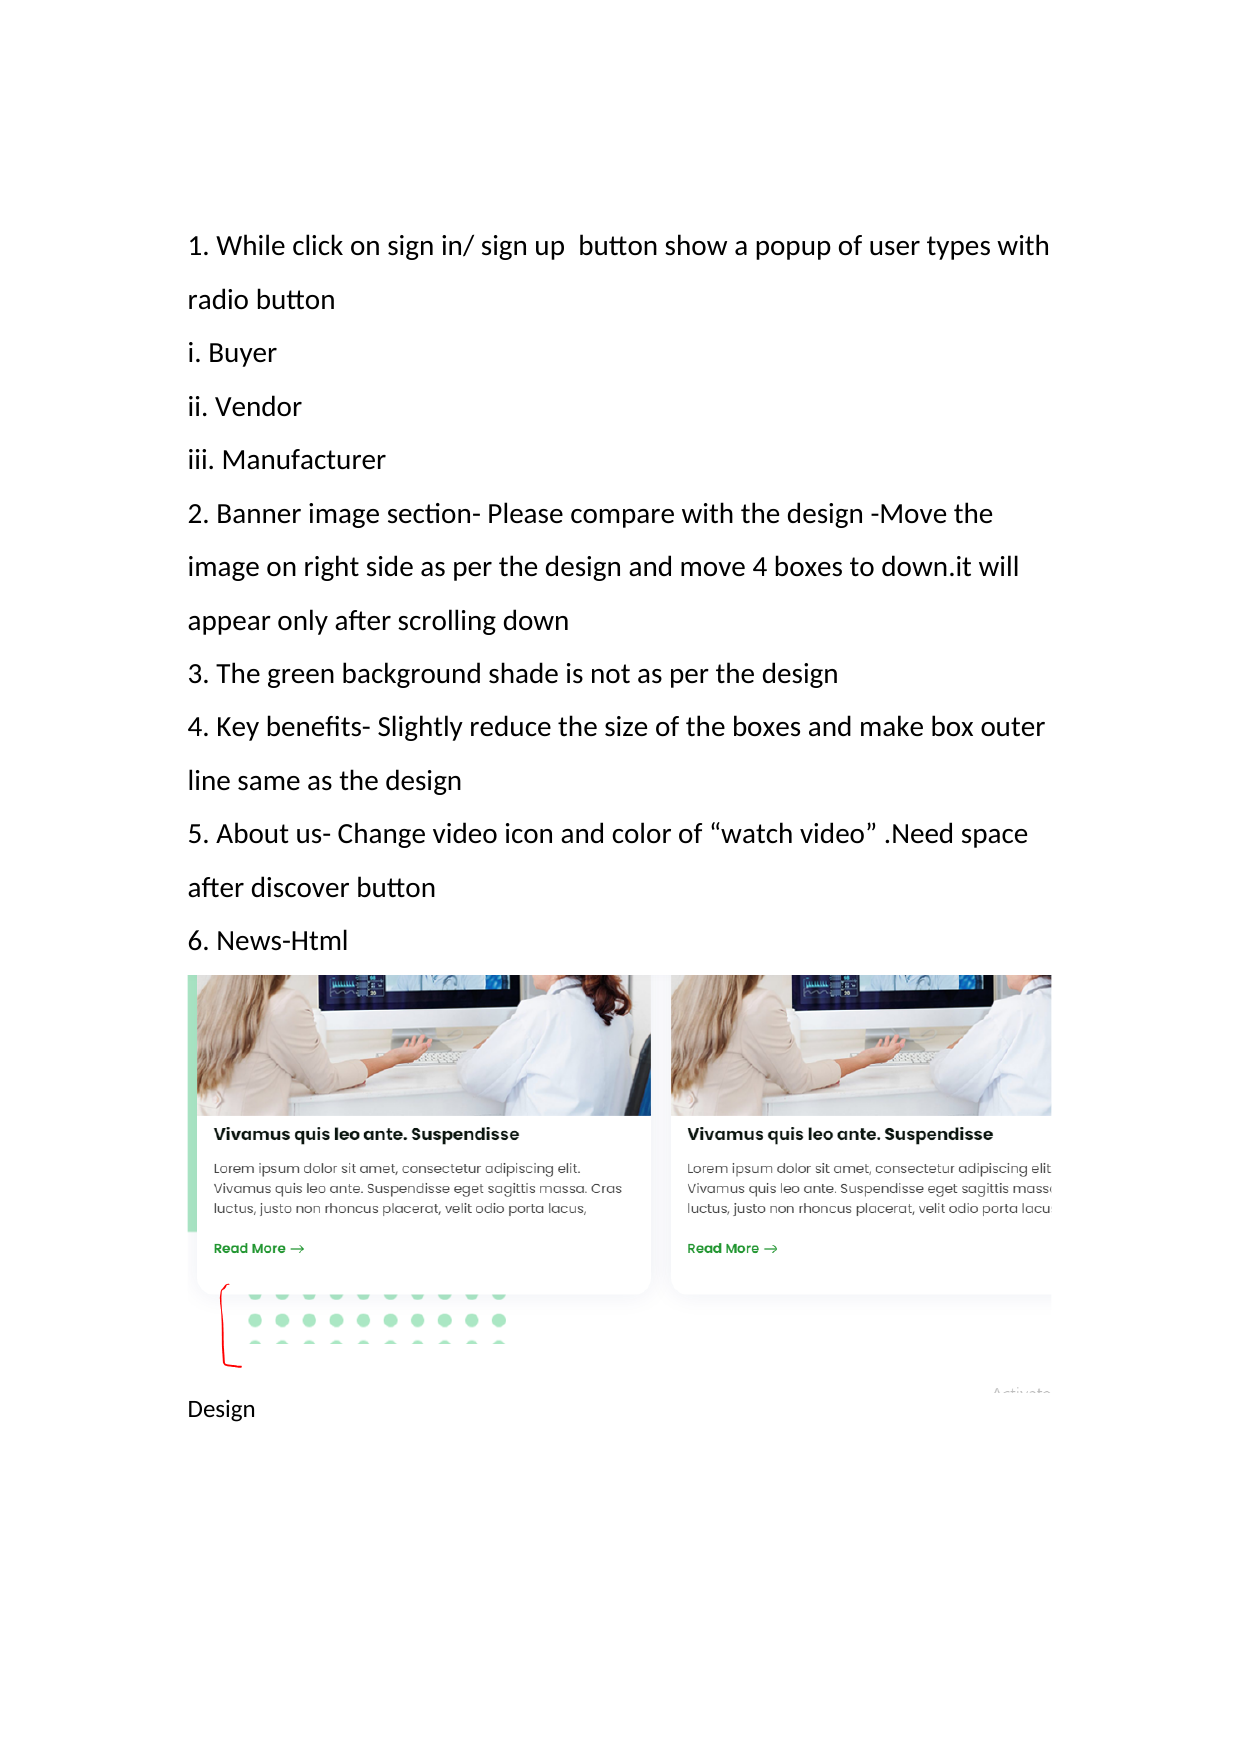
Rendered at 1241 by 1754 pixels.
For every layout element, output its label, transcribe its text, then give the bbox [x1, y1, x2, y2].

list About us- Change video icon and color of “watch video” .Need space after discover button [187, 815, 1053, 904]
list Key benefits- Slightly reduce the size of the boxes and make box outer line same as the design [187, 708, 1053, 797]
list iii. Manufacturer [187, 441, 1053, 477]
picture [187, 975, 1052, 1393]
list The green background shade is not as per the design [187, 655, 1053, 691]
list Banner image section- Please compare with the design -Move the image on right side as per the design and move 4 boxes to down.it will appear only after scrolling down [187, 495, 1053, 637]
list Design [187, 1393, 1053, 1423]
list i. Buyer [187, 334, 1053, 370]
list ii. Vendor [187, 388, 1053, 423]
list News-Html [187, 922, 1053, 958]
list While click on sign in/ sign up button show a popup of user types with radio button [187, 227, 1053, 317]
